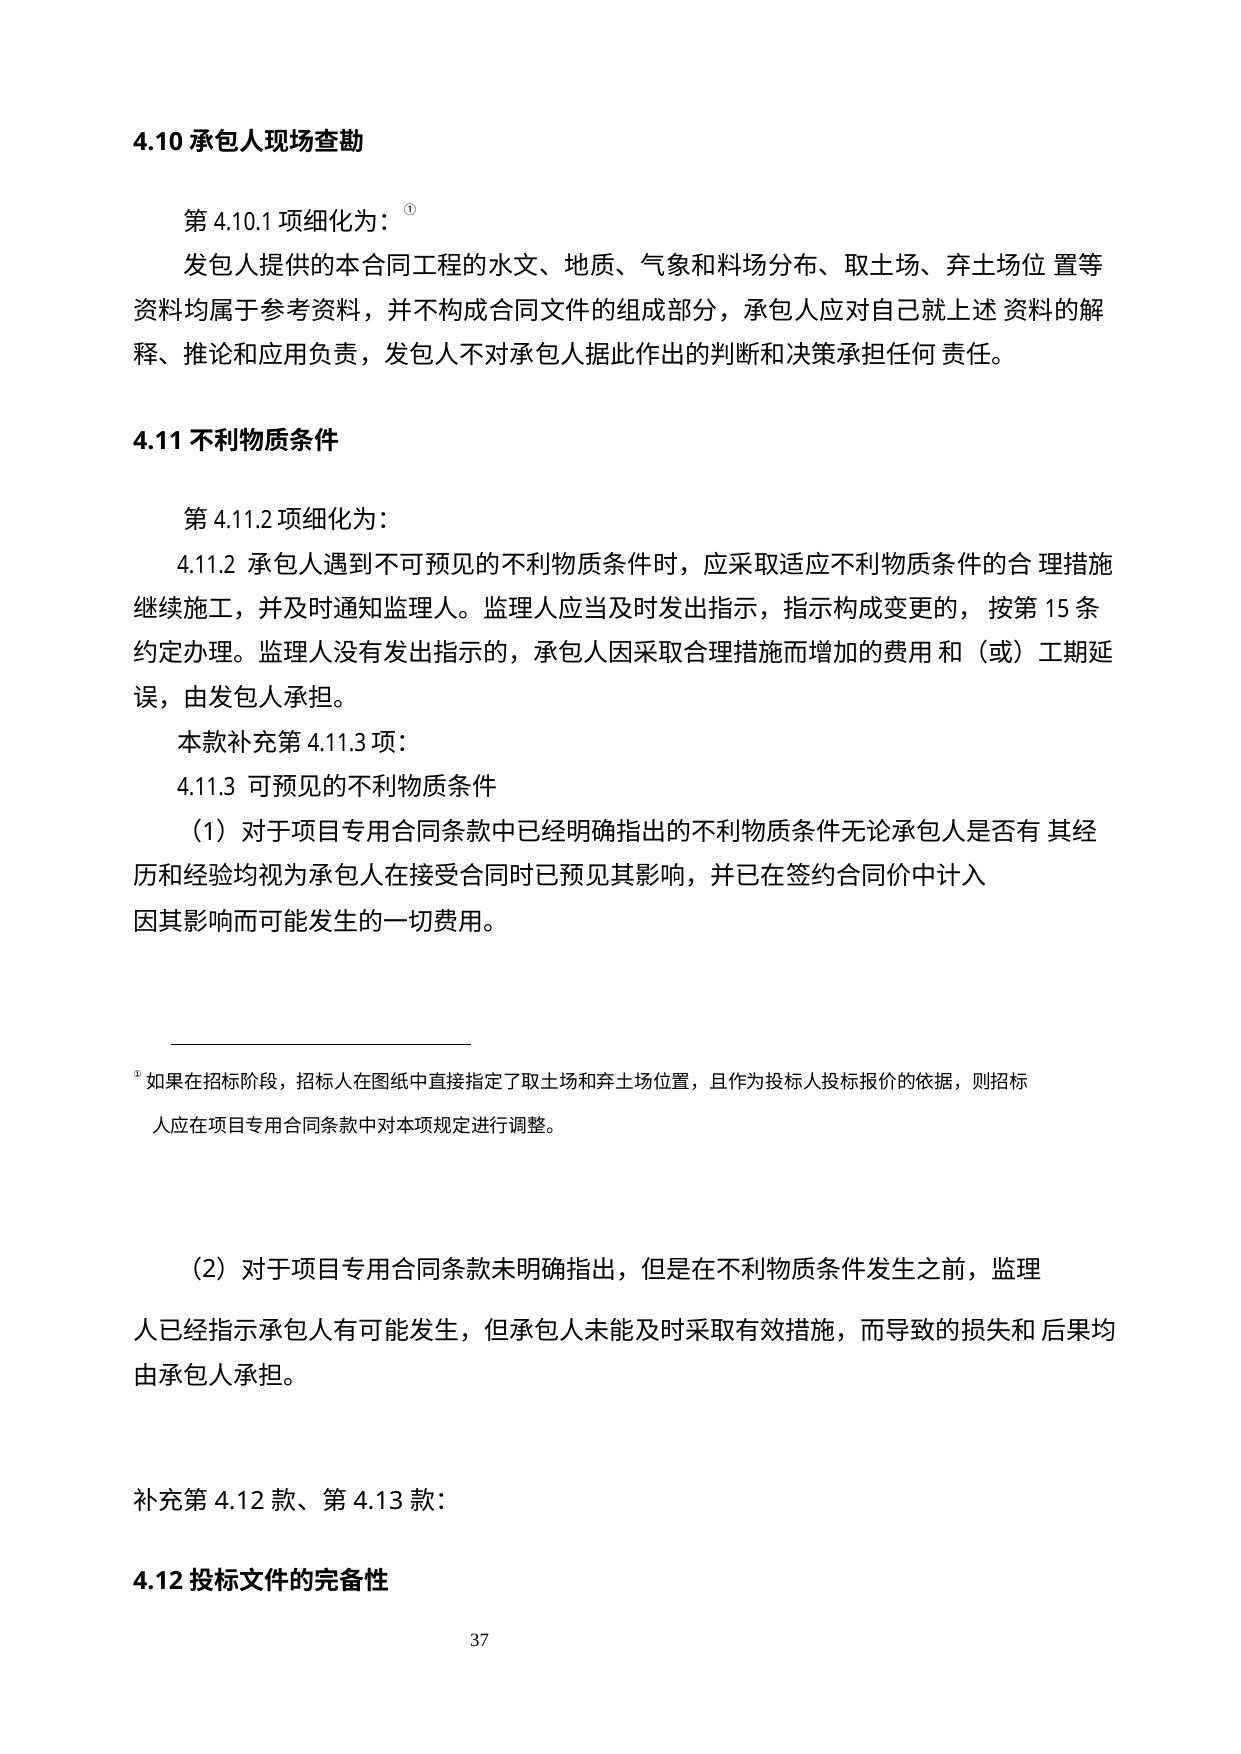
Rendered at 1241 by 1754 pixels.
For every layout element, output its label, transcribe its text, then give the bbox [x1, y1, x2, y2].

text 4.11.2 承包人遇到不可预见的不利物质条件时，应采取适应不利物质条件的合 理措施继续施工，并及时通知监理人。监理人应当及时发出指示，指示构成变更的， 按第 15 条约定办理。监理人没有发出指示的，承包人因采取合理措施而增加的费用 和（或）工期延误，由发包人承担。 [133, 542, 1118, 715]
text 人应在项目专用合同条款中对本项规定进行调整。 [152, 1104, 1124, 1144]
text 第 4.11.2 项细化为： [183, 498, 1124, 538]
text 4.11 不利物质条件 [133, 418, 601, 458]
text ① 如果在招标阶段，招标人在图纸中直接指定了取土场和弃土场位置，且作为投标人投标报价的依据，则招标 [133, 1059, 1124, 1099]
text 4.12 投标文件的完备性 [133, 1559, 601, 1598]
text 第 4.10.1 项细化为：① [183, 199, 1124, 239]
text 因其影响而可能发生的一切费用。 [133, 900, 576, 940]
text 人已经指示承包人有可能发生，但承包人未能及时采取有效措施，而导致的损失和 后果均由承包人承担。 [133, 1309, 1118, 1394]
text 发包人提供的本合同工程的水文、地质、气象和料场分布、取土场、弃土场位 置等资料均属于参考资料，并不构成合同文件的组成部分，承包人应对自己就上述 资料的解释、推论和应用负责，发包人不对承包人据此作出的判断和决策承担任何 责任。 [133, 244, 1106, 373]
text （1）对于项目专用合同条款中已经明确指出的不利物质条件无论承包人是否有 其经历和经验均视为承包人在接受合同时已预见其影响，并已在签约合同价中计入 [133, 809, 1106, 894]
text （2）对于项目专用合同条款未明确指出，但是在不利物质条件发生之前，监理 [177, 1225, 1124, 1304]
text 本款补充第 4.11.3 项： [177, 721, 1124, 761]
text 4.10 承包人现场查勘 [133, 119, 601, 159]
text 4.11.3 可预见的不利物质条件 [177, 765, 1124, 805]
text 补充第 4.12 款、第 4.13 款： [133, 1479, 560, 1518]
